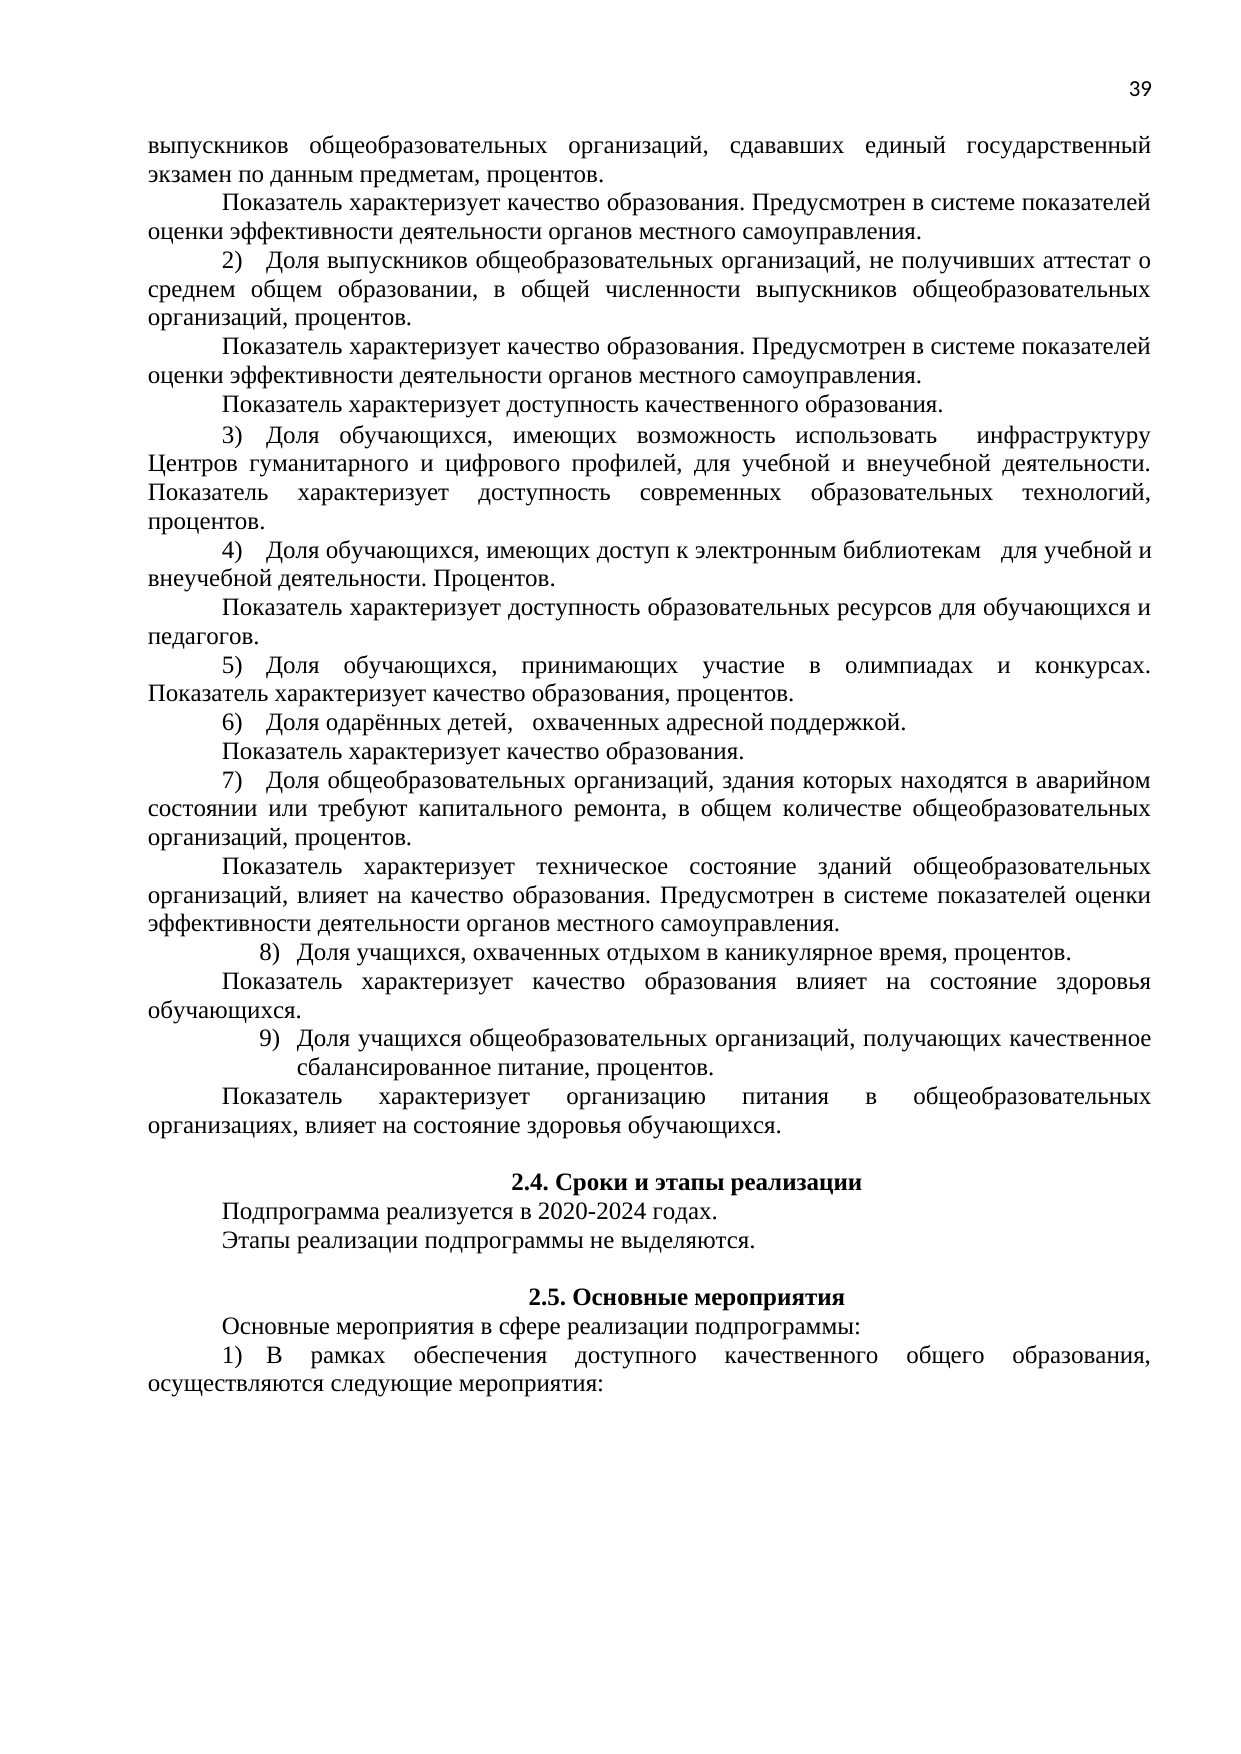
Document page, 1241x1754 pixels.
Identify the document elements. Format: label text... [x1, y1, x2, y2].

text 2.5. Основные мероприятия [222, 1282, 1152, 1311]
text Показатель характеризует качество образования. Предусмотрен в системе показателей оценки эффективности деятельности органов местного самоуправления. [148, 187, 1152, 245]
list Доля одарённых детей, охваченных адресной поддержкой. [148, 707, 1152, 736]
list Доля обучающихся, имеющих доступ к электронным библиотекам для учебной и внеучебной деятельности. Процентов. [148, 535, 1152, 592]
list Доля выпускников общеобразовательных организаций, не получивших аттестат о среднем общем образовании, в общей численности выпускников общеобразовательных организаций, процентов. [148, 245, 1152, 331]
list Доля обучающихся, принимающих участие в олимпиадах и конкурсах. Показатель характеризует качество образования, процентов. [148, 650, 1152, 707]
list Доля общеобразовательных организаций, здания которых находятся в аварийном состоянии или требуют капитального ремонта, в общем количестве общеобразовательных организаций, процентов. [148, 765, 1152, 851]
list Показатель характеризует доступность образовательных ресурсов для обучающихся и педагогов. [148, 592, 1152, 650]
text Показатель характеризует доступность качественного образования. [222, 389, 1152, 417]
text 2.4. Сроки и этапы реализации [222, 1167, 1152, 1196]
list Доля учащихся общеобразовательных организаций, получающих качественное сбалансированное питание, процентов. [259, 1023, 1152, 1081]
list Доля учащихся, охваченных отдыхом в каникулярное время, процентов. [259, 937, 1152, 966]
list В рамках обеспечения доступного качественного общего образования, осуществляются следующие мероприятия: [148, 1340, 1152, 1397]
text Показатель характеризует качество образования. Предусмотрен в системе показателей оценки эффективности деятельности органов местного самоуправления. [148, 331, 1152, 389]
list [148, 130, 1152, 187]
text Этапы реализации подпрограммы не выделяются. [148, 1225, 1152, 1253]
list Показатель характеризует качество образования. [222, 736, 1152, 765]
list Доля обучающихся, имеющих возможность использовать инфраструктуру Центров гуманитарного и цифрового профилей, для учебной и внеучебной деятельности. Показатель характеризует доступность современных образовательных технологий, процентов. [148, 420, 1152, 535]
text Показатель характеризует техническое состояние зданий общеобразовательных организаций, влияет на качество образования. Предусмотрен в системе показателей оценки эффективности деятельности органов местного самоуправления. [148, 851, 1152, 937]
text Показатель характеризует организацию питания в общеобразовательных организациях, влияет на состояние здоровья обучающихся. [148, 1081, 1152, 1138]
text Основные мероприятия в сфере реализации подпрограммы: [148, 1311, 1152, 1340]
text Показатель характеризует качество образования влияет на состояние здоровья обучающихся. [148, 966, 1152, 1023]
text Подпрограмма реализуется в 2020-2024 годах. [222, 1196, 1152, 1225]
